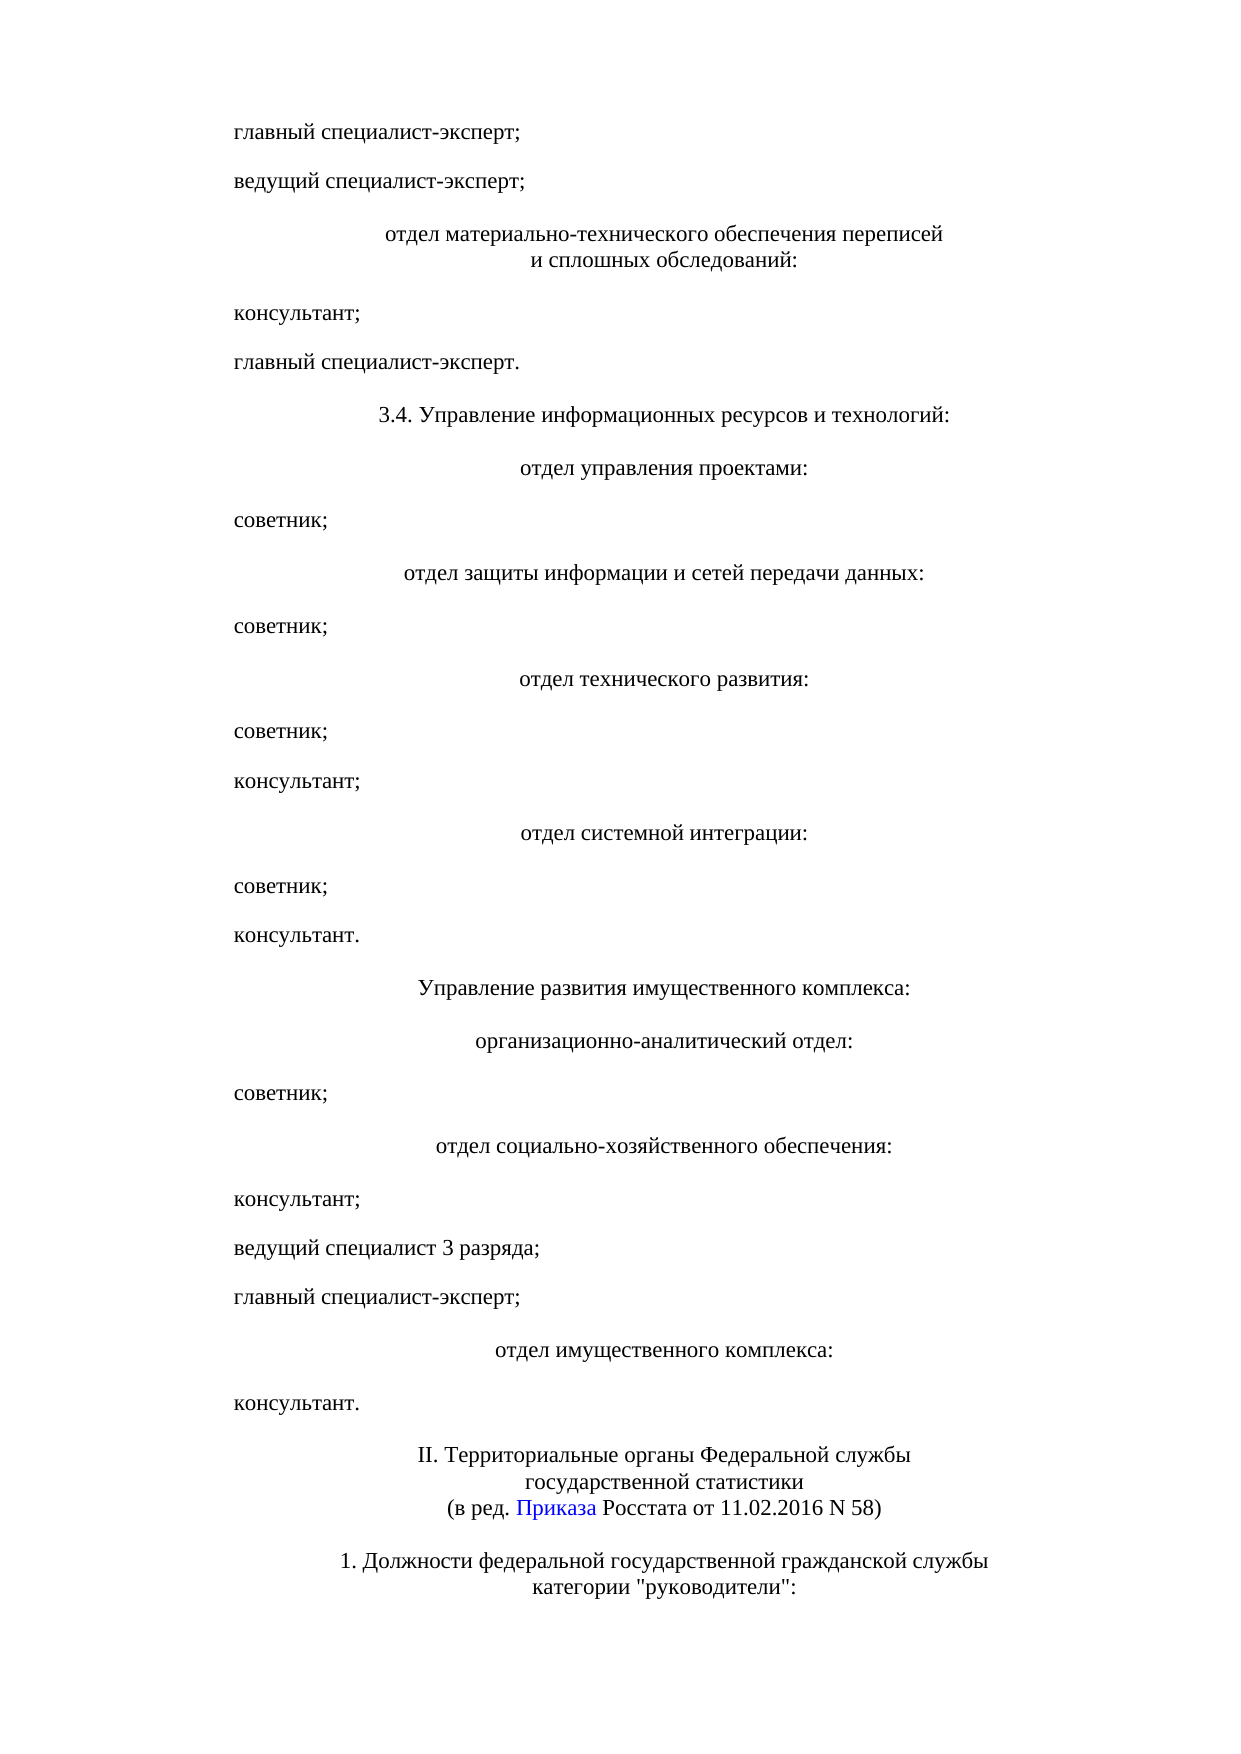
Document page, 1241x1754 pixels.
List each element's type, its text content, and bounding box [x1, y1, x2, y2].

text консультант. [177, 1389, 1152, 1415]
text отдел управления проектами: [177, 454, 1152, 480]
text отдел материально-технического обеспечения переписей [177, 220, 1152, 246]
text консультант; [177, 1185, 1152, 1211]
text ведущий специалист 3 разряда; [177, 1234, 1152, 1261]
text категории "руководители": [177, 1573, 1152, 1600]
text 3.4. Управление информационных ресурсов и технологий: [177, 401, 1152, 427]
text и сплошных обследований: [177, 246, 1152, 273]
text государственной статистики [177, 1468, 1152, 1494]
text Управление развития имущественного комплекса: [177, 974, 1152, 1000]
text главный специалист-эксперт. [177, 348, 1152, 375]
text советник; [177, 507, 1152, 533]
text главный специалист-эксперт; [177, 118, 1152, 144]
text консультант. [177, 921, 1152, 948]
text консультант; [177, 299, 1152, 326]
text советник; [177, 872, 1152, 898]
text 1. Должности федеральной государственной гражданской службы [177, 1547, 1152, 1573]
text организационно-аналитический отдел: [177, 1027, 1152, 1053]
text отдел социально-хозяйственного обеспечения: [177, 1132, 1152, 1158]
text советник; [177, 1079, 1152, 1106]
text советник; [177, 717, 1152, 744]
text (в ред. Приказа Росстата от 11.02.2016 N 58) [177, 1494, 1152, 1521]
text консультант; [177, 767, 1152, 793]
text советник; [177, 612, 1152, 638]
text II. Территориальные органы Федеральной службы [177, 1442, 1152, 1468]
text отдел имущественного комплекса: [177, 1336, 1152, 1362]
text главный специалист-эксперт; [177, 1283, 1152, 1310]
text отдел системной интеграции: [177, 819, 1152, 846]
text ведущий специалист-эксперт; [177, 167, 1152, 194]
text отдел технического развития: [177, 665, 1152, 691]
text отдел защиты информации и сетей передачи данных: [177, 559, 1152, 586]
